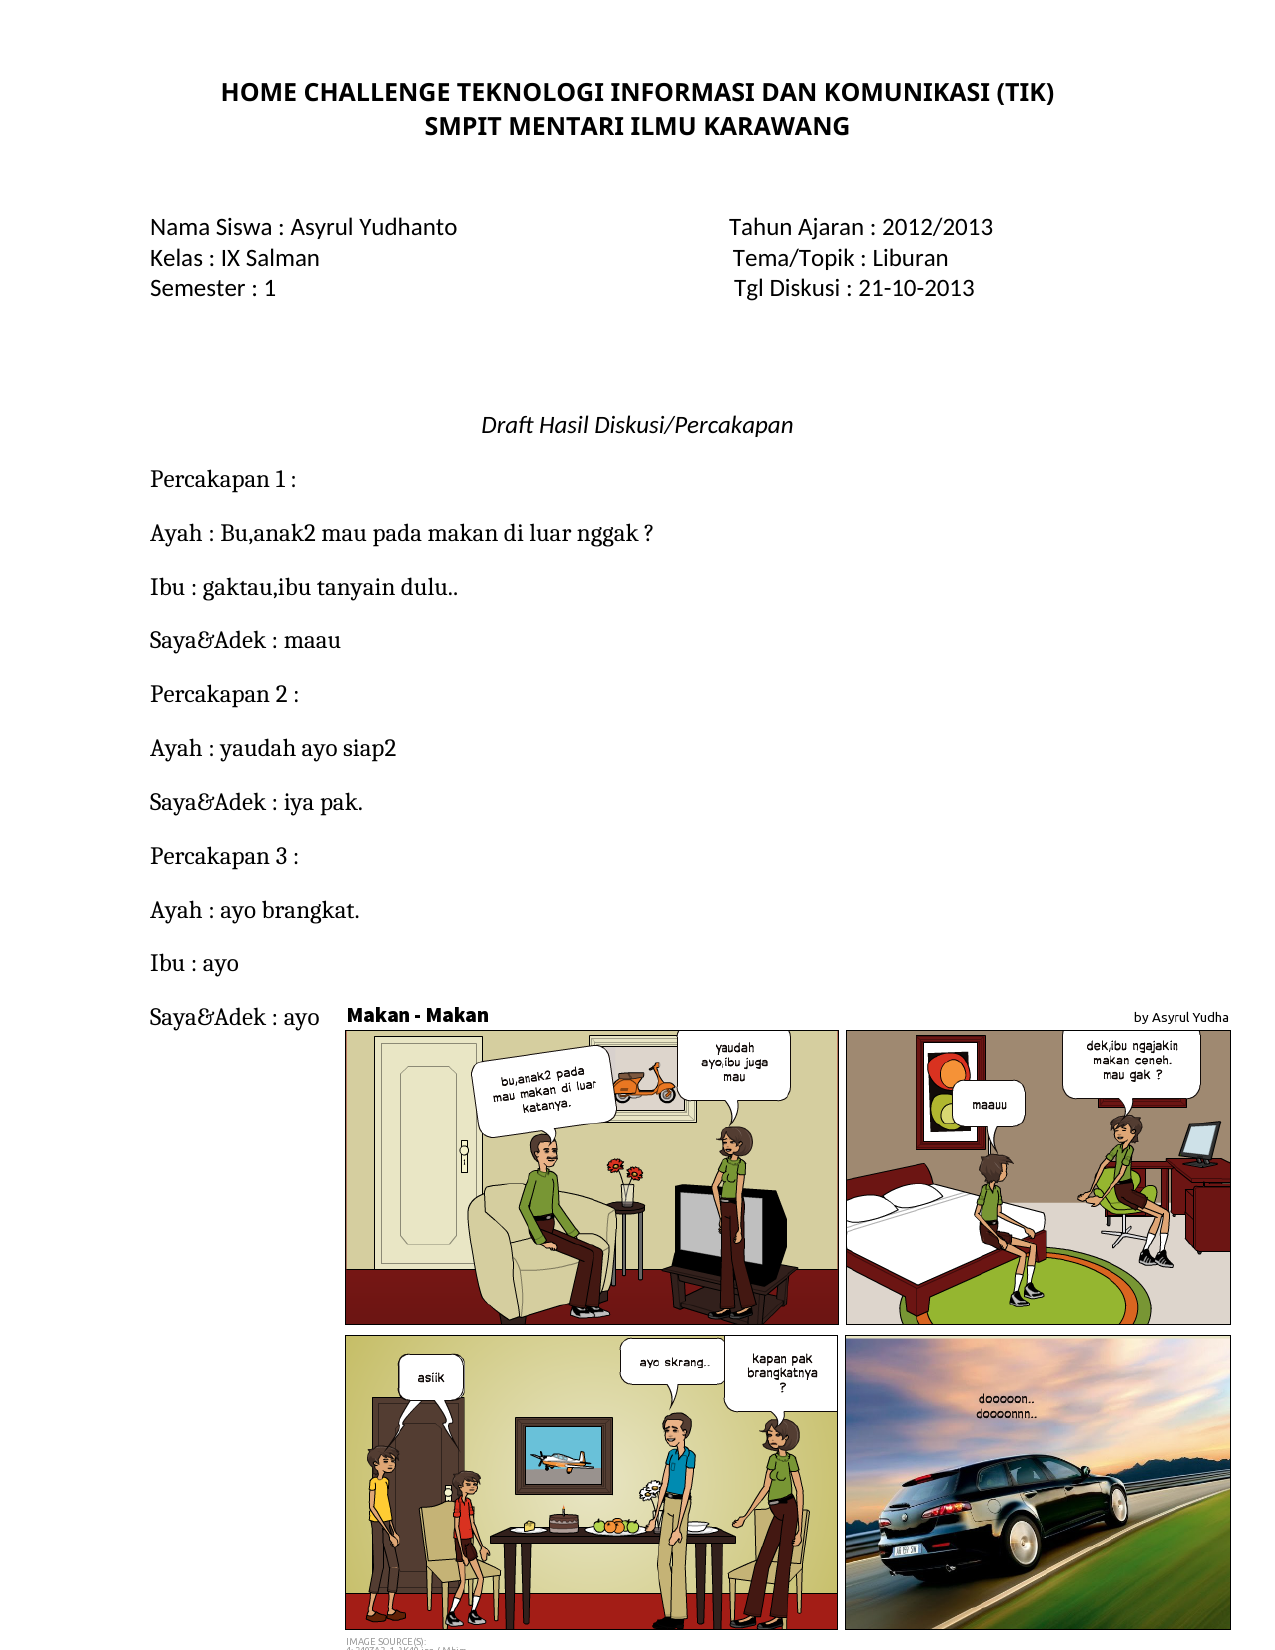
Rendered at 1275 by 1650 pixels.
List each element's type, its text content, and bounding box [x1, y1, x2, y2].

text Saya&Adek : maau [150, 626, 1125, 655]
text Ayah : yaudah ayo siap2 [150, 734, 1125, 763]
text Ibu : ayo [150, 949, 1125, 978]
text Ayah : ayo brangkat. [150, 896, 1125, 924]
text Ibu : gaktau,ibu tanyain dulu.. [150, 572, 1125, 601]
text Saya&Adek : iya pak. [150, 788, 1125, 817]
text Percakapan 1 : [150, 465, 1125, 493]
text Draft Hasil Diskusi/Percakapan [150, 409, 1125, 439]
text Saya&Adek : ayo [150, 1003, 1125, 1032]
text Percakapan 2 : [150, 680, 1125, 709]
text Percakapan 3 : [150, 842, 1125, 870]
picture [336, 1002, 1239, 1650]
text Ayah : Bu,anak2 mau pada makan di luar nggak ? [150, 518, 1125, 547]
